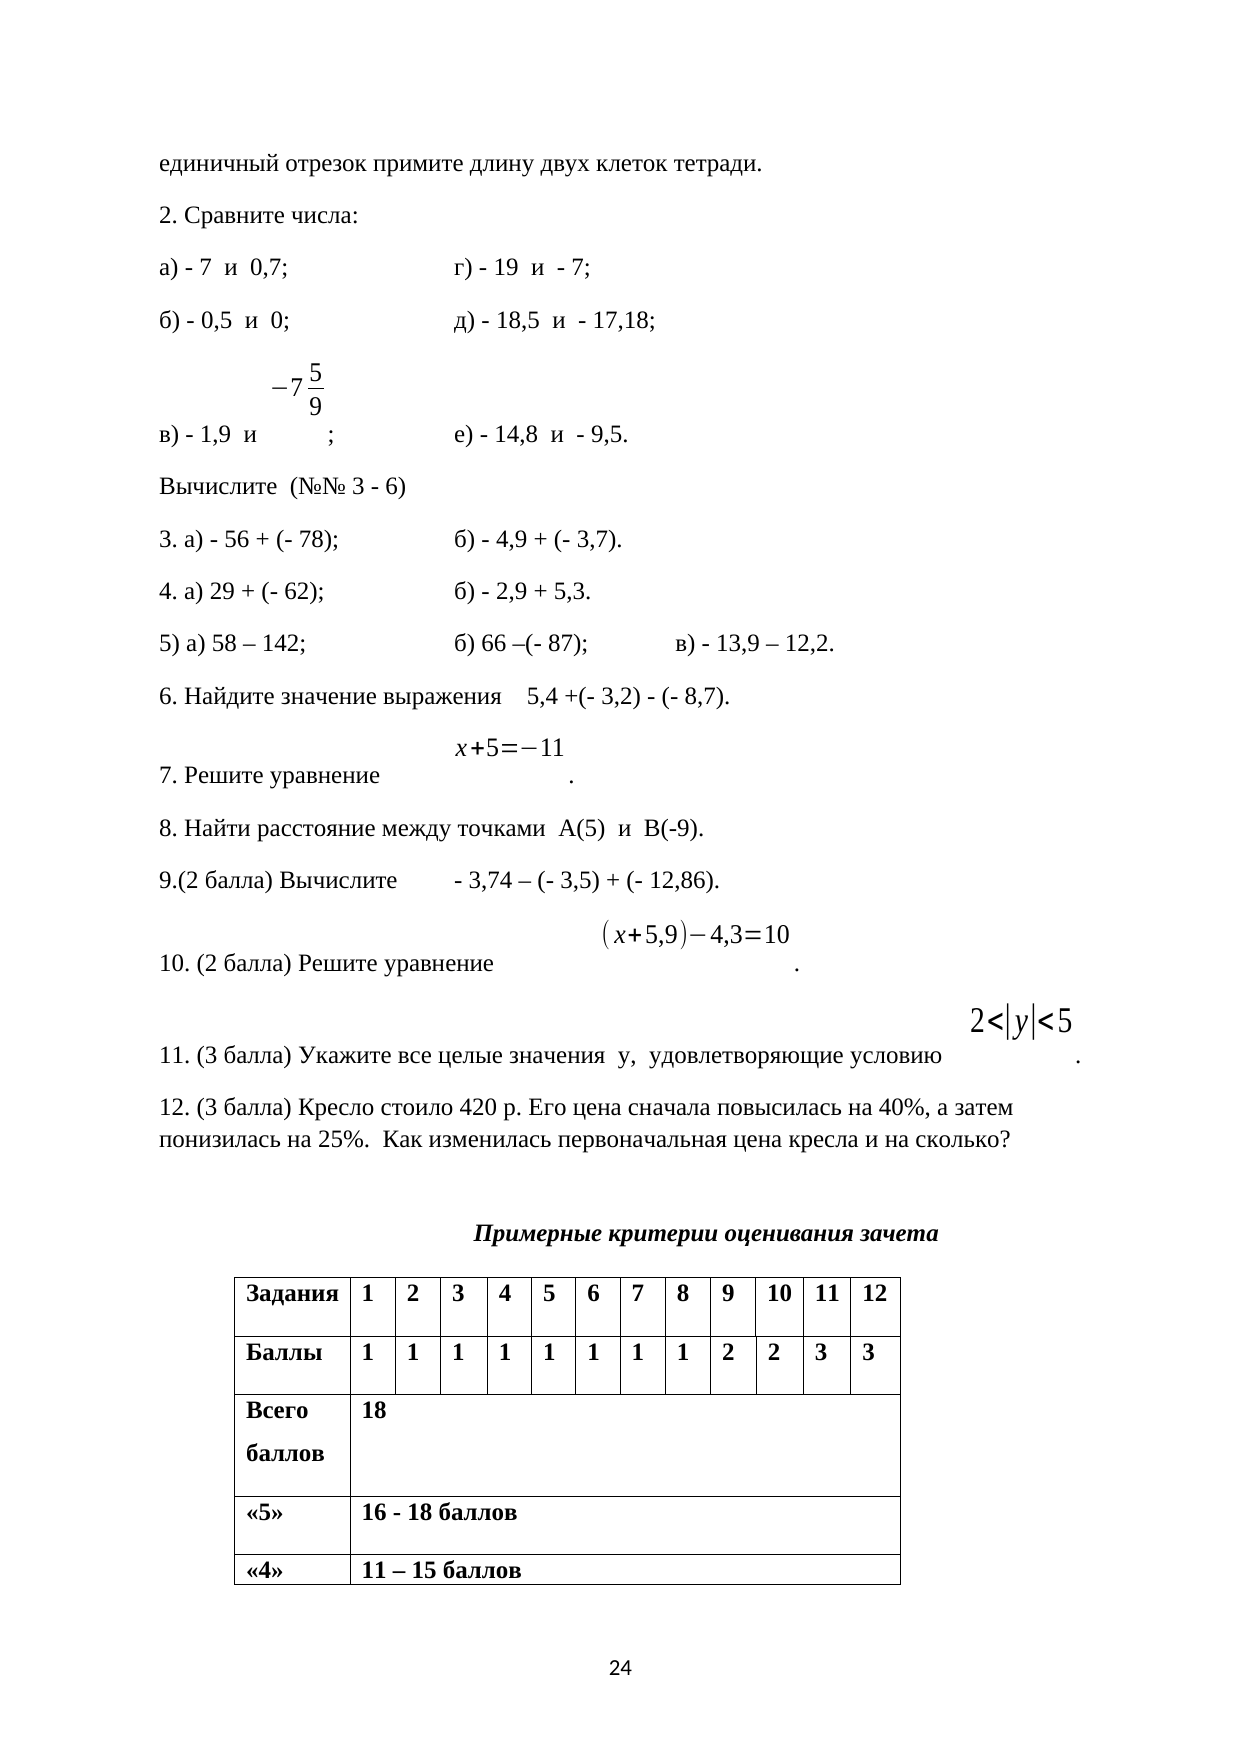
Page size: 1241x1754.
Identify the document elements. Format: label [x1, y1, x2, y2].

table_cell [148, 148, 1152, 1585]
